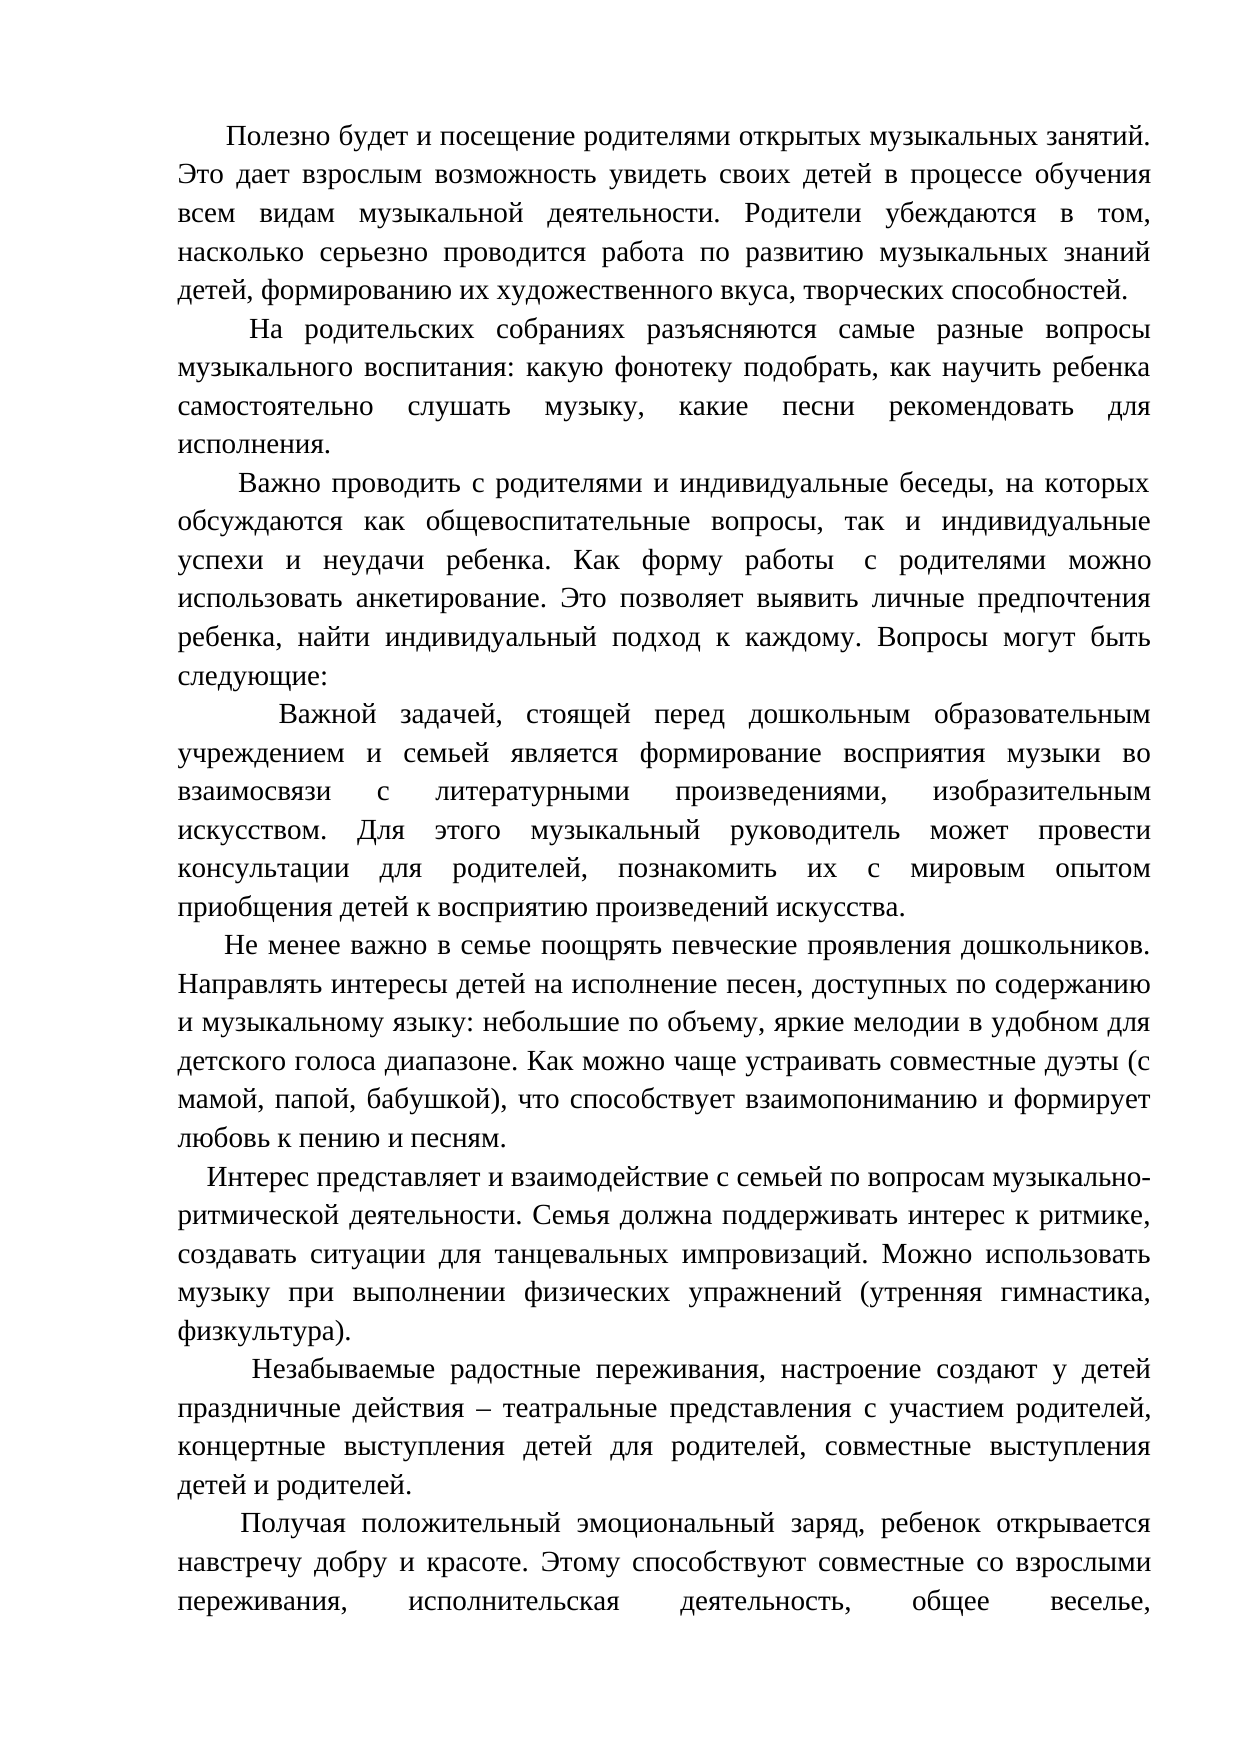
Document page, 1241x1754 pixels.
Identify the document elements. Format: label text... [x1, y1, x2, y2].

text Полезно будет и посещение родителями открытых музыкальных занятий. Это дает взрослым возможность увидеть своих детей в процессе обучения всем видам музыкальной деятельности. Родители убеждаются в том, насколько серьезно проводится работа по развитию музыкальных знаний детей, формированию их художественного вкуса, творческих способностей. [177, 118, 1152, 306]
text Интерес представляет и взаимодействие с семьей по вопросам музыкально-ритмической деятельности. Семья должна поддерживать интерес к ритмике, создавать ситуации для танцевальных импровизаций. Можно использовать музыку при выполнении физических упражнений (утренняя гимнастика, физкультура). [177, 1159, 1152, 1346]
text На родительских собраниях разъясняются самые разные вопросы музыкального воспитания: какую фонотеку подобрать, как научить ребенка самостоятельно слушать музыку, какие песни рекомендовать для исполнения. [177, 311, 1152, 460]
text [177, 1506, 1152, 1616]
text Важной задачей, стоящей перед дошкольным образовательным учреждением и семьей является формирование восприятия музыки во взаимосвязи с литературными произведениями, изобразительным искусством. Для этого музыкальный руководитель может провести консультации для родителей, познакомить их с мировым опытом приобщения детей к восприятию произведений искусства. [177, 696, 1152, 922]
text Незабываемые радостные переживания, настроение создают у детей праздничные действия – театральные представления с участием родителей, концертные выступления детей для родителей, совместные выступления детей и родителей. [177, 1351, 1152, 1501]
text Важно проводить с родителями и индивидуальные беседы, на которых обсуждаются как общевоспитательные вопросы, так и индивидуальные успехи и неудачи ребенка. Как форму работы с родителями можно использовать анкетирование. Это позволяет выявить личные предпочтения ребенка, найти индивидуальный подход к каждому. Вопросы могут быть следующие: [177, 465, 1152, 691]
text Не менее важно в семье поощрять певческие проявления дошкольников. Направлять интересы детей на исполнение песен, доступных по содержанию и музыкальному языку: небольшие по объему, яркие мелодии в удобном для детского голоса диапазоне. Как можно чаще устраивать совместные дуэты (с мамой, папой, бабушкой), что способствует взаимопониманию и формирует любовь к пению и песням. [177, 927, 1152, 1154]
